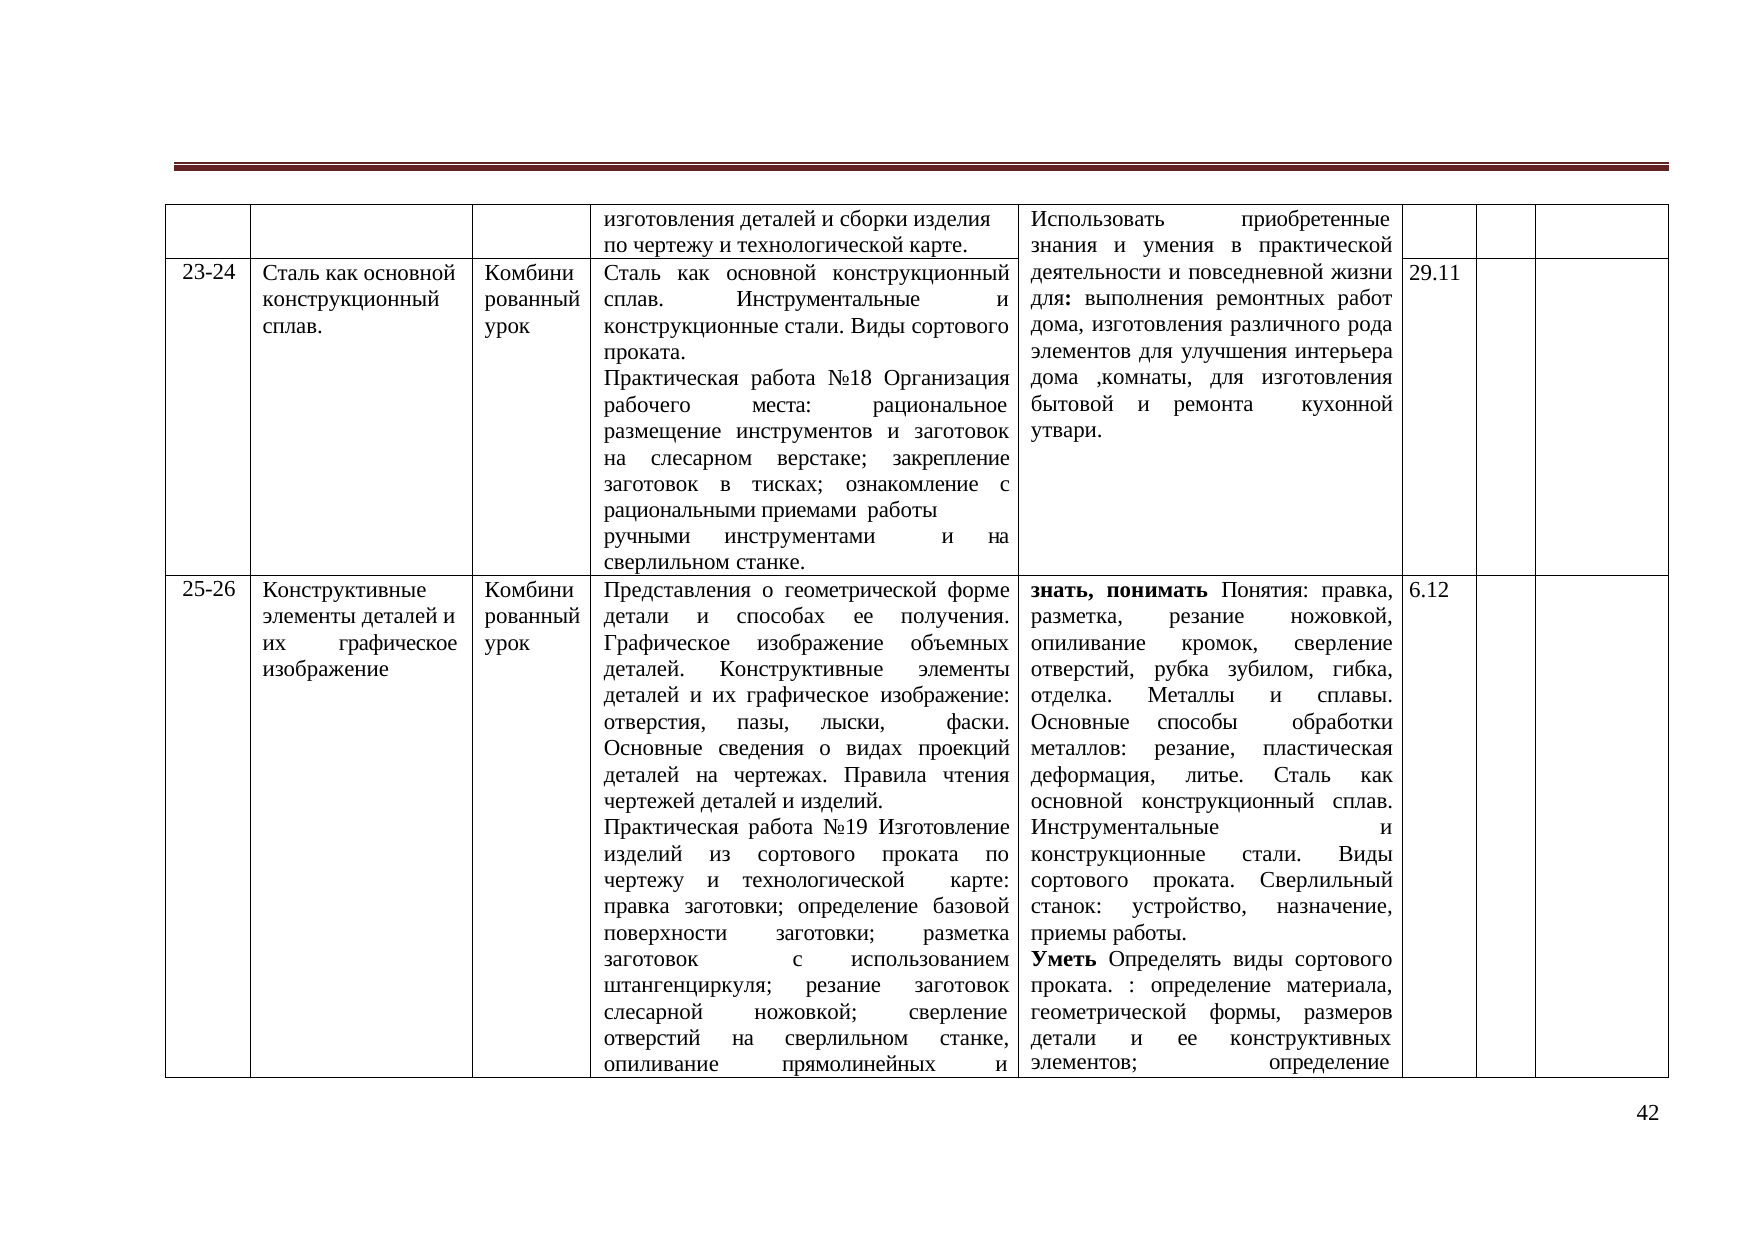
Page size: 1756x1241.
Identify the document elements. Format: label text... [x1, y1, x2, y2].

table_header [473, 205, 590, 258]
table_header [1403, 205, 1476, 258]
table_header [166, 205, 250, 258]
table_header [251, 205, 472, 258]
table_cell 23-24 [166, 259, 250, 575]
table_cell Комбини рованный урок [473, 259, 590, 575]
table_header изготовления деталей и сборки изделия по чертежу и технологической карте. [591, 205, 1018, 258]
table_cell 25-26 [166, 576, 250, 1077]
table_cell Представления о геометрической форме детали и способах ее получения. Графическое изображение объемных деталей. Конструктивные элементы деталей и их графическое изображение: отверстия, пазы, лыски, фаски. Основные сведения о видах проекций деталей на чертежах. Правила чтения чертежей деталей и изделий. Практическая работа №19 Изготовление изделий из сортового проката по чертежу и технологической карте: правка заготовки; определение базовой поверхности заготовки; разметка заготовок с использованием штангенциркуля; резание заготовок слесарной ножовкой; сверление отверстий на сверлильном станке, опиливание прямолинейных и [591, 576, 1018, 1077]
table_cell знать, понимать Понятия: правка, разметка, резание ножовкой, опиливание кромок, сверление отверстий, рубка зубилом, гибка, отделка. Металлы и сплавы. Основные способы обработки металлов: резание, пластическая деформация, литье. Сталь как основной конструкционный сплав. Инструментальные и конструкционные стали. Виды сортового проката. Сверлильный станок: устройство, назначение, приемы работы. Уметь Определять виды сортового проката. : определение материала, геометрической формы, размеров детали и ее конструктивных элементов; определение [1019, 576, 1402, 1077]
table_header [1477, 205, 1535, 258]
table_cell Сталь как основной конструкционный сплав. [251, 259, 472, 575]
table_cell Конструктивные элементы деталей и их графическое изображение [251, 576, 472, 1077]
table_cell [1536, 259, 1668, 575]
table_cell 29.11 [1403, 259, 1476, 575]
table_cell Комбини рованный урок [473, 576, 590, 1077]
table_cell [1477, 576, 1535, 1077]
table_cell [1536, 576, 1668, 1077]
table_cell [1477, 259, 1535, 575]
table_header Использовать приобретенные знания и умения в практической деятельности и повседневной жизни для: выполнения ремонтных работ дома, изготовления различного рода элементов для улучшения интерьера дома ,комнаты, для изготовления бытовой и ремонта кухонной утвари. [1019, 205, 1402, 575]
table_header [1536, 205, 1668, 258]
table_cell Сталь как основной конструкционный сплав. Инструментальные и конструкционные стали. Виды сортового проката. Практическая работа №18 Организация рабочего места: рациональное размещение инструментов и заготовок на слесарном верстаке; закрепление заготовок в тисках; ознакомление с рациональными приемами работы ручными инструментами и на сверлильном станке. [591, 259, 1018, 575]
table_cell 6.12 [1403, 576, 1476, 1077]
